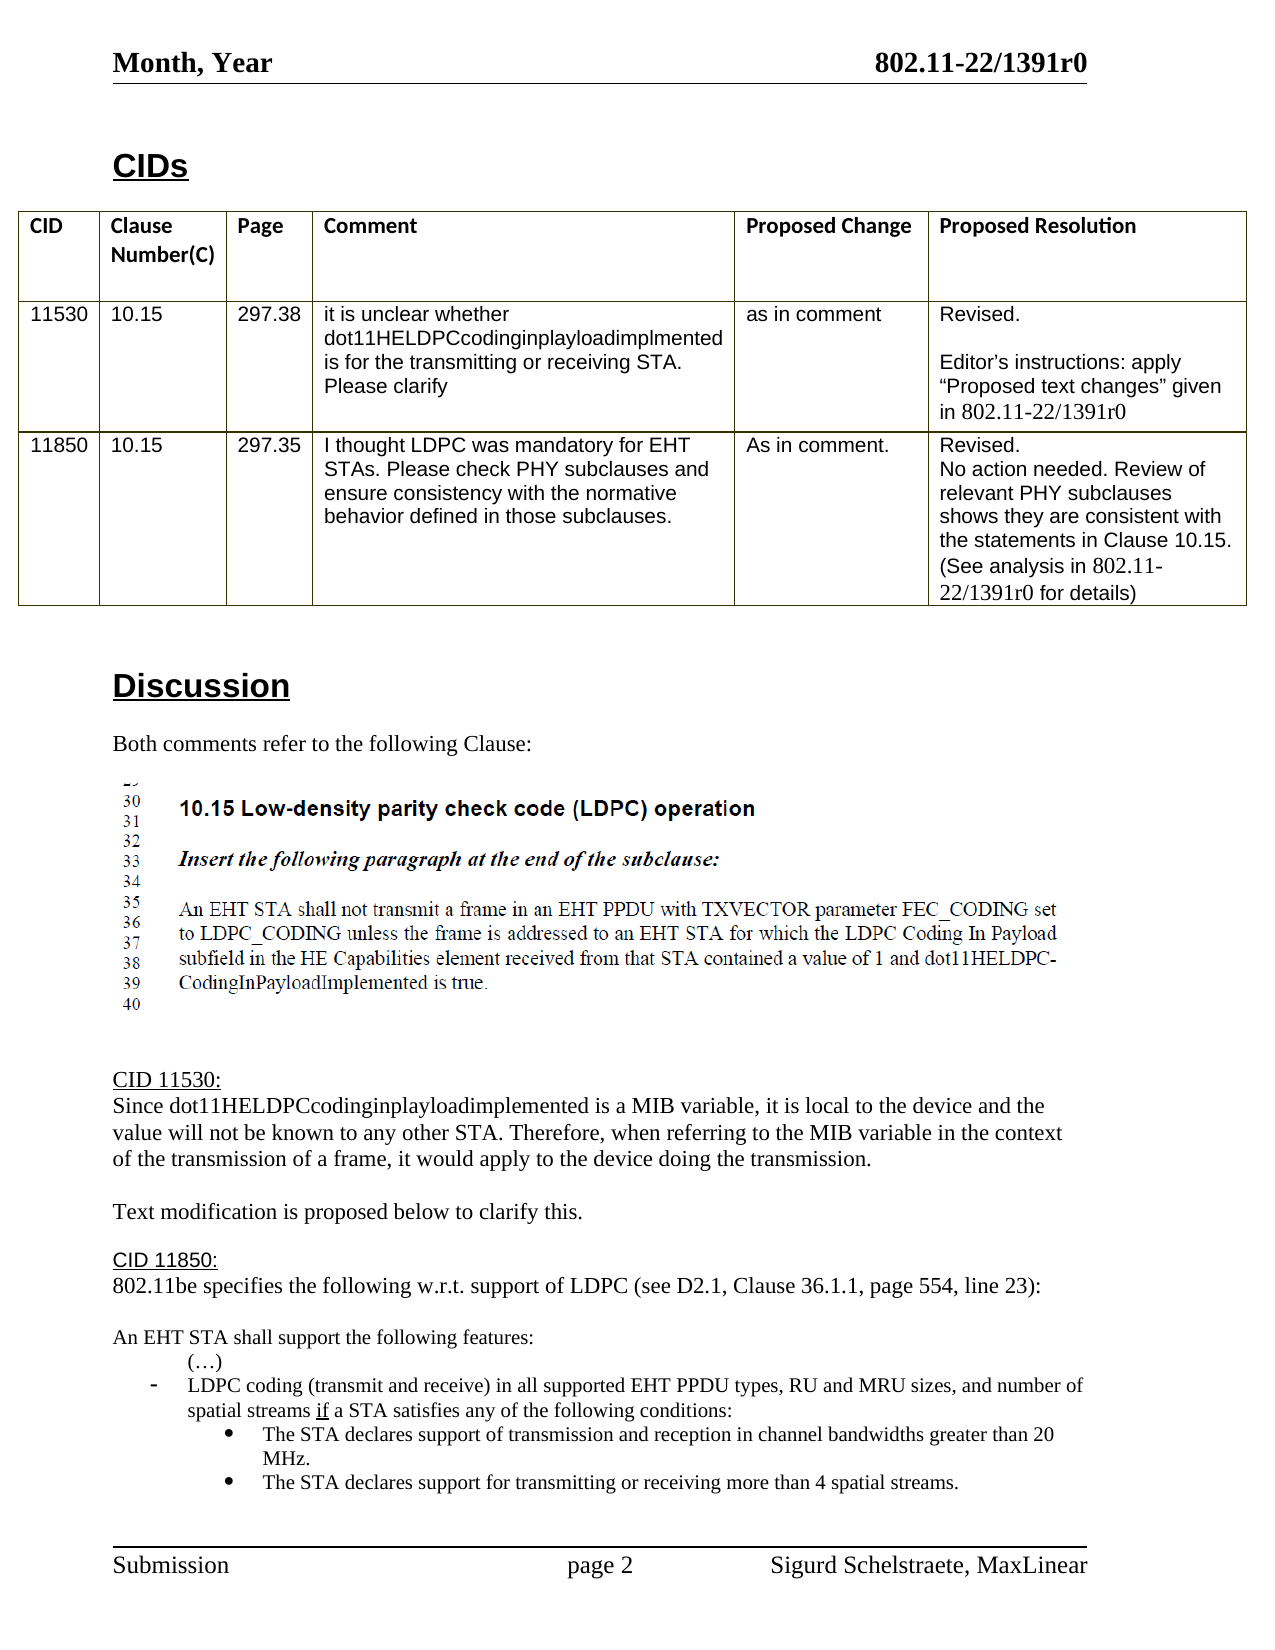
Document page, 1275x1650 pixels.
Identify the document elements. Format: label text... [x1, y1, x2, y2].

subtitle CIDs [112, 146, 1087, 184]
table_cell Revised. Editor’s instructions: apply “Proposed text changes” given in [929, 302, 1246, 431]
text CID 11850: [112, 1248, 1087, 1272]
table_cell it is unclear whether dot11HELDPCcodinginplayloadimplmented is for the transmitting or receiving STA. Please clarify [313, 302, 734, 431]
text 802.11be specifies the following w.r.t. support of LDPC (see D2.1, Clause 36.1.1, page 554, line 23): [112, 1272, 1087, 1299]
text CID 11530: [112, 1066, 1087, 1093]
table_header Comment [313, 212, 734, 301]
table_header Proposed Resolution [929, 212, 1246, 301]
table_cell 11850 [19, 433, 99, 605]
list The STA declares support of transmission and reception in channel bandwidths greater than 20 MHz. [225, 1422, 1087, 1470]
picture [112, 783, 1088, 1014]
table_cell 297.38 [227, 302, 312, 431]
table_header Clause Number(C) [100, 212, 226, 301]
table_cell I thought LDPC was mandatory for EHT STAs. Please check PHY subclauses and ensure consistency with the normative behavior defined in those subclauses. [313, 433, 734, 605]
text An EHT STA shall support the following features: [112, 1325, 1087, 1349]
list The STA declares support for transmitting or receiving more than 4 spatial streams. [225, 1470, 1087, 1494]
table_cell As in comment. [735, 433, 928, 605]
text Since dot11HELDPCcodinginplayloadimplemented is a MIB variable, it is local to the device and the value will not be known to any other STA. Therefore, when referring to the MIB variable in the context of the transmission of a frame, it would apply to the device doing the transmission. [112, 1093, 1087, 1172]
table_cell 297.35 [227, 433, 312, 605]
table_header Proposed Change [735, 212, 928, 301]
table_header Page [227, 212, 312, 301]
table_cell 10.15 [100, 433, 226, 605]
text (…) [112, 1349, 1087, 1373]
table_cell Revised. No action needed. Review of relevant PHY subclauses shows they are consistent with the statements in Clause 10.15. (See analysis in for details) [929, 433, 1246, 605]
list LDPC coding (transmit and receive) in all supported EHT PPDU types, RU and MRU sizes, and number of spatial streams if a STA satisfies any of the following conditions: [150, 1373, 1087, 1422]
subtitle Discussion [112, 666, 1087, 704]
table_cell 11530 [19, 302, 99, 431]
text Both comments refer to the following Clause: [112, 731, 1087, 757]
text Text modification is proposed below to clarify this. [112, 1198, 1087, 1224]
table_header CID [19, 212, 99, 301]
table_cell 10.15 [100, 302, 226, 431]
table_cell as in comment [735, 302, 928, 431]
